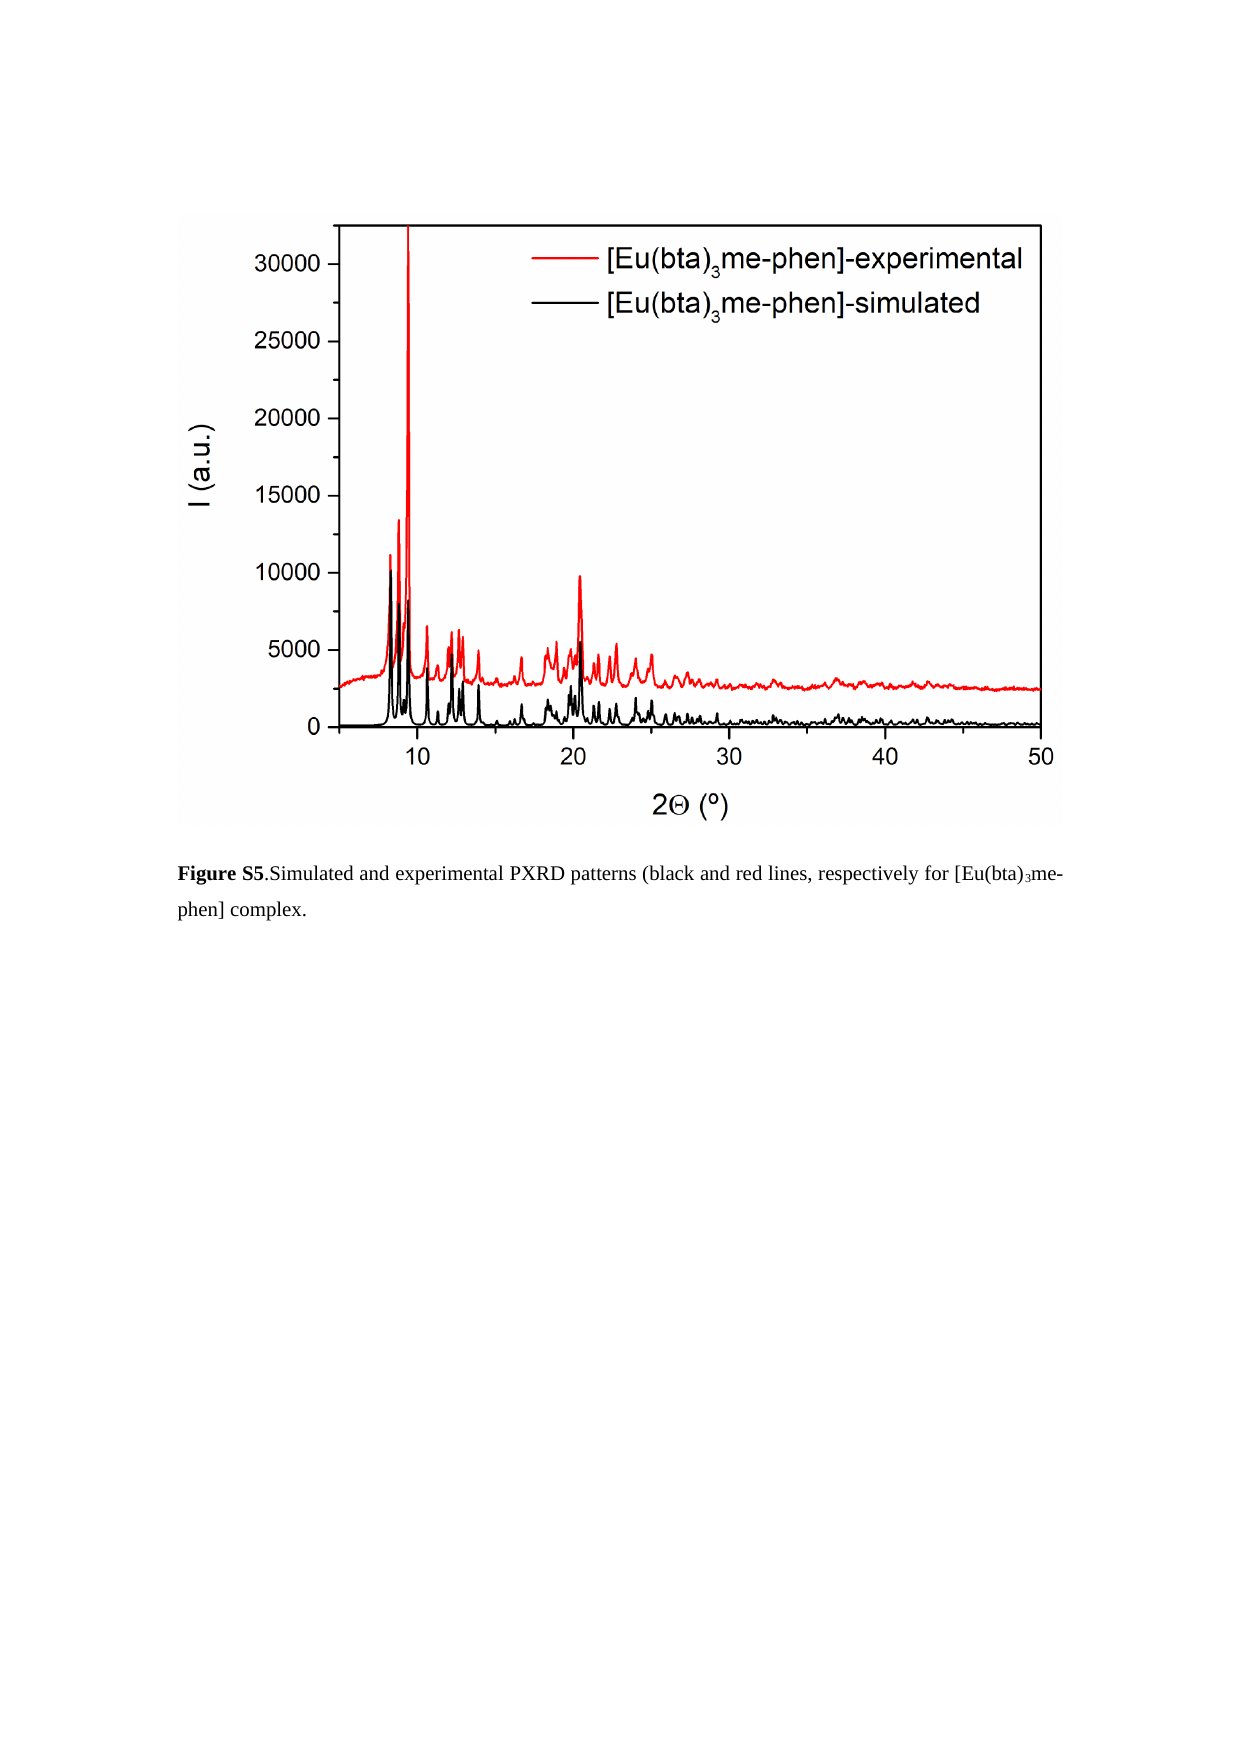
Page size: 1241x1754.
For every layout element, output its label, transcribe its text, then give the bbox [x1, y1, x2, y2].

picture [177, 211, 1063, 826]
text Figure S5.Simulated and experimental PXRD patterns (black and red lines, respectively for [Eu(bta)3me-phen] complex. [177, 861, 1063, 921]
